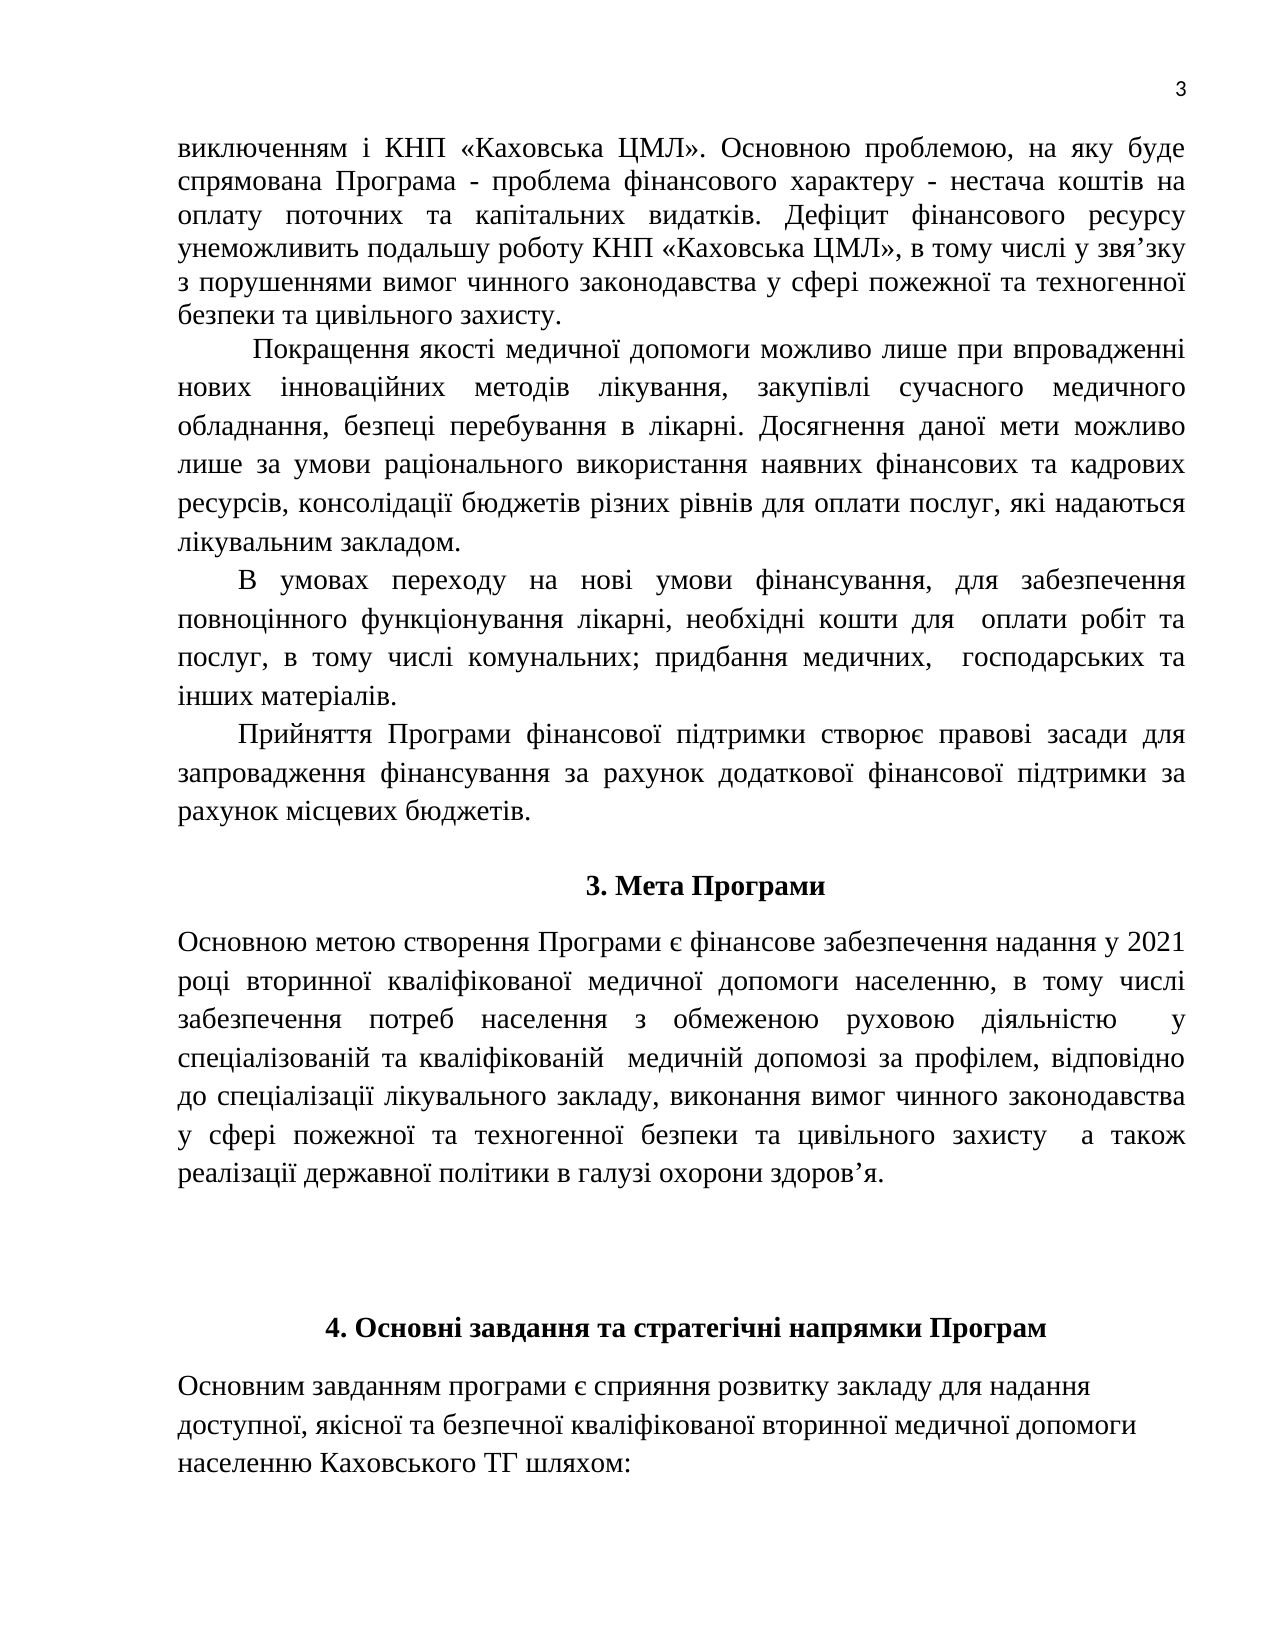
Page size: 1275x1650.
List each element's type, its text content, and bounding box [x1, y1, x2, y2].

text 4. Основні завдання та стратегічні напрямки Програм [325, 1310, 1186, 1343]
text Основним завданням програми є сприяння розвитку закладу для надання доступної, якісної та безпечної кваліфікованої вторинної медичної допомоги населенню Каховського ТГ шляхом: [177, 1368, 1186, 1479]
text 3. Мета Програми [177, 868, 1186, 902]
text Прийняття Програми фінансової підтримки створює правові засади для запровадження фінансування за рахунок додаткової фінансової підтримки за рахунок місцевих бюджетів. [177, 716, 1186, 827]
text Покращення якості медичної допомоги можливо лише при впровадженні нових інноваційних методів лікування, закупівлі сучасного медичного обладнання, безпеці перебування в лікарні. Досягнення даної мети можливо лише за умови раціонального використання наявних фінансових та кадрових ресурсів, консолідації бюджетів різних рівнів для оплати послуг, які надаються лікувальним закладом. [177, 331, 1186, 557]
text В умовах переходу на нові умови фінансування, для забезпечення повноцінного функціонування лікарні, необхідні кошти для оплати робіт та послуг, в тому числі комунальних; придбання медичних, господарських та інших матеріалів. [177, 562, 1186, 711]
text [177, 130, 1186, 331]
text Основною метою створення Програми є фінансове забезпечення надання у 2021 році вторинної кваліфікованої медичної допомоги населенню, в тому числі забезпечення потреб населення з обмеженою руховою діяльністю у спеціалізованій та кваліфікованій медичній допомозі за профілем, відповідно до спеціалізації лікувального закладу, виконання вимог чинного законодавства у сфері пожежної та техногенної безпеки та цивільного захисту а також реалізації державної політики в галузі охорони здоров’я. [177, 924, 1186, 1189]
